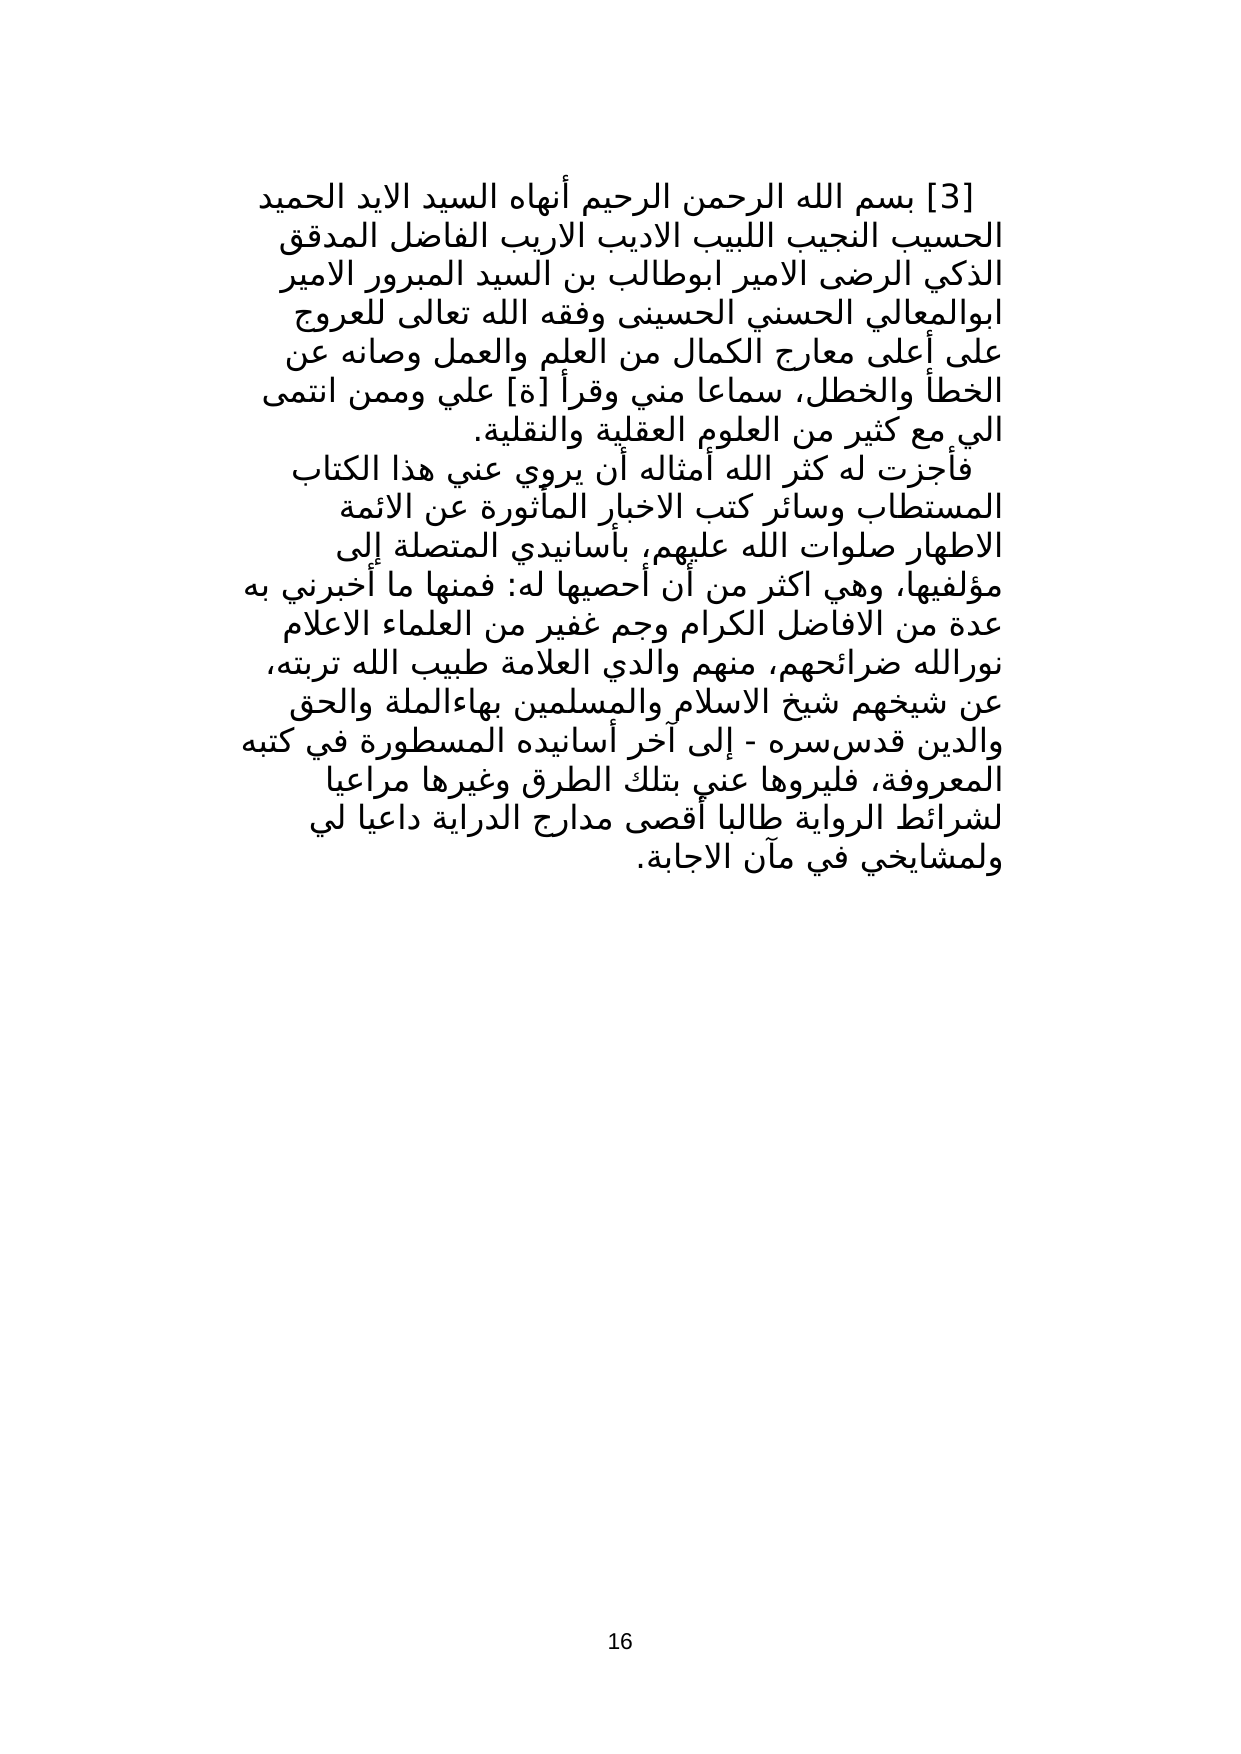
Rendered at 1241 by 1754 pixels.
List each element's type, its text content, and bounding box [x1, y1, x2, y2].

text [3] بسم الله الرحمن الرحيم أنهاه السيد الايد الحميد الحسيب النجيب اللبيب الاديب الاريب الفاضل المدقق الذكي الرضى الامير ابوطالب بن السيد المبرور الامير ابوالمعالي الحسني الحسينى وفقه الله تعالى للعروج على أعلى معارج الكمال من العلم والعمل وصانه عن الخطأ والخطل، سماعا مني وقرأ [ة] علي وممن انتمى الي مع كثير من العلوم العقلية والنقلية. [236, 177, 1004, 449]
text فأجزت له كثر الله أمثاله أن يروي عني هذا الكتاب المستطاب وسائر كتب الاخبار المأثورة عن الائمة الاطهار صلوات الله عليهم، بأسانيدي المتصلة إلى مؤلفيها، وهي اكثر من أن أحصيها له: فمنها ما أخبرني به عدة من الافاضل الكرام وجم غفير من العلماء الاعلام نورالله ضرائحهم، منهم والدي العلامة طبيب الله تربته، عن شيخهم شيخ الاسلام والمسلمين بهاء‌الملة والحق والدين قدس‌سره - إلى آخر أسانيده المسطورة في كتبه المعروفة، فليروها عني بتلك الطرق وغيرها مراعيا لشرائط الرواية طالبا أقصى مدارج الدراية داعيا لي ولمشايخي في مآن الاجابة. [236, 449, 1004, 877]
